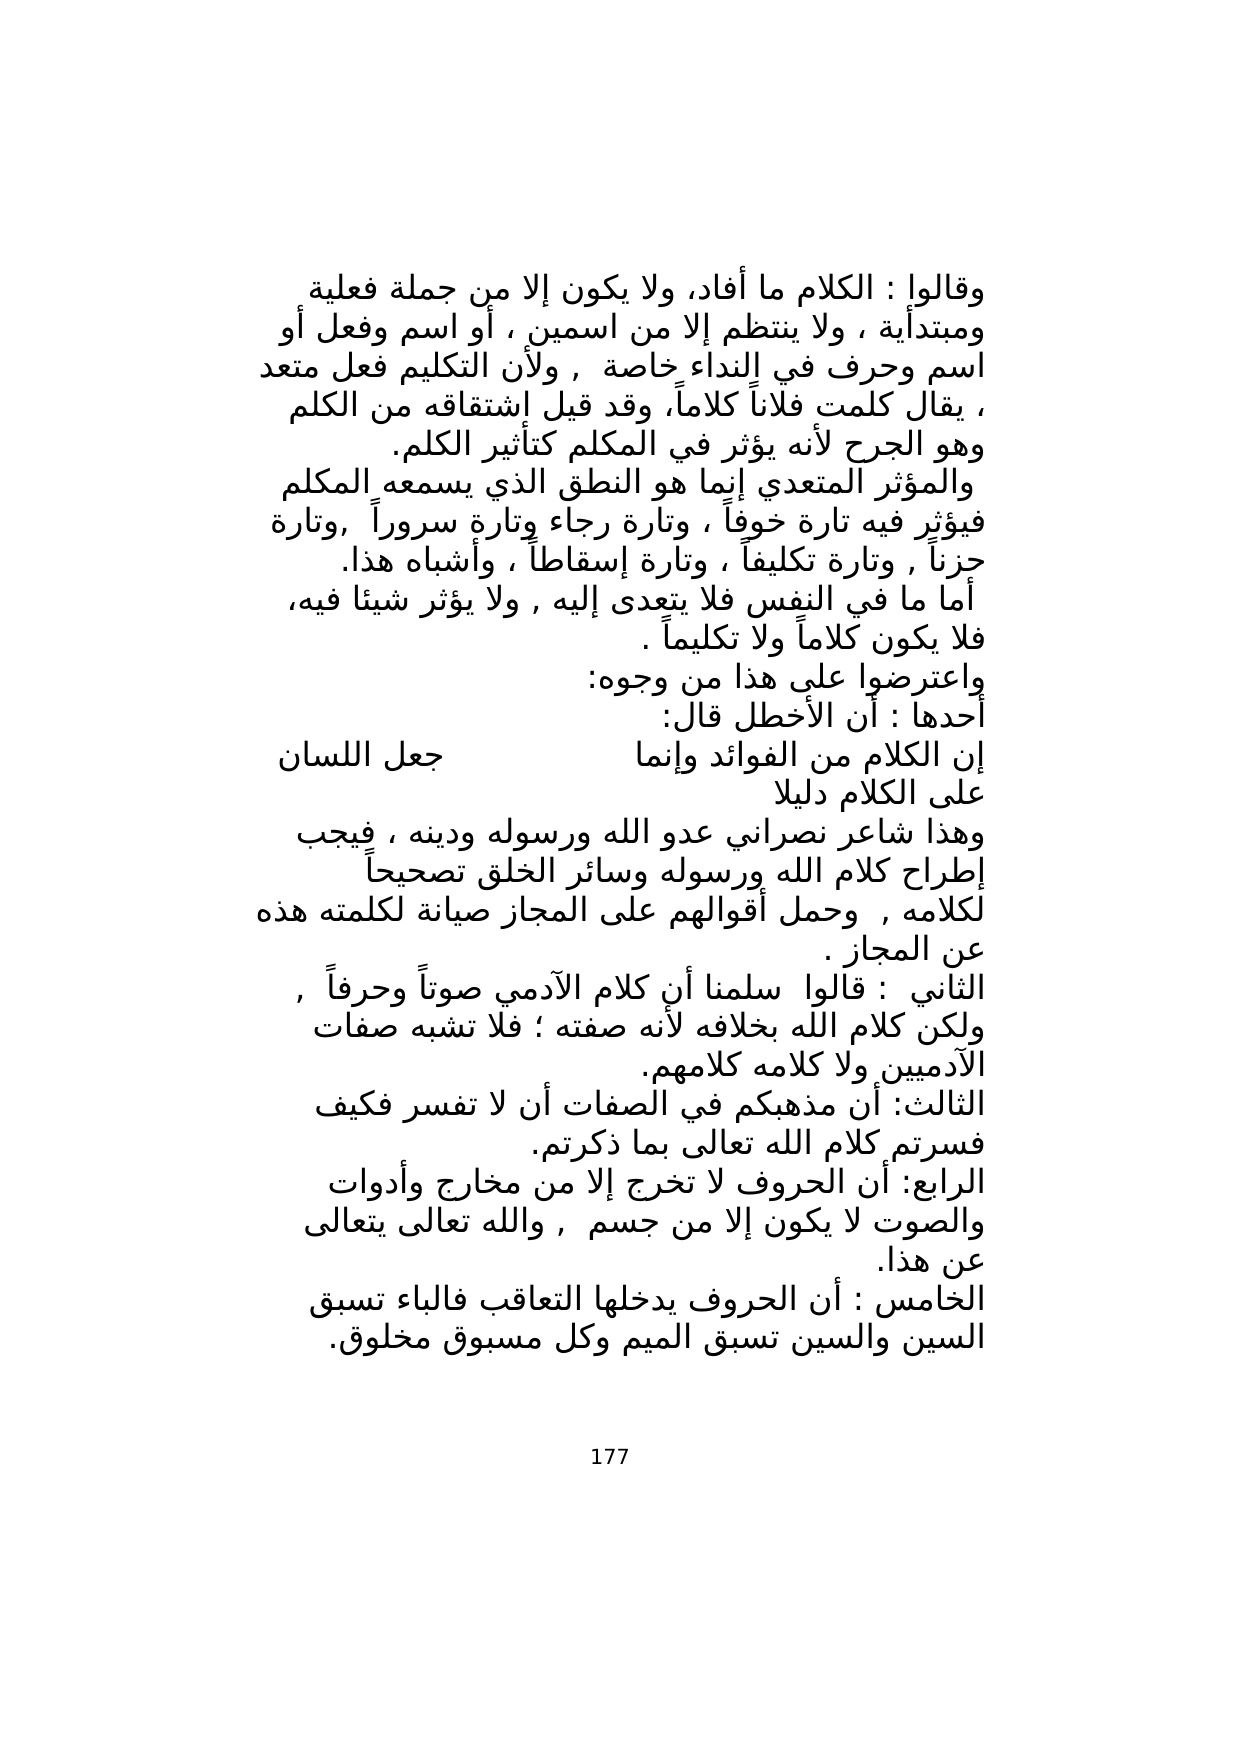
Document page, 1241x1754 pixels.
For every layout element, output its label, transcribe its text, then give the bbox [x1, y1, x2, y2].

text الرابع: أن الحروف لا تخرج إلا من مخارج وأدوات والصوت لا يكون إلا من جسم , والله تعالى يتعالى عن هذا. [254, 1162, 986, 1279]
text وهذا شاعر نصراني عدو الله ورسوله ودينه ، فيجب إطراح كلام الله ورسوله وسائر الخلق تصحيحاً لكلامه , وحمل أقوالهم على المجاز صيانة لكلمته هذه عن المجاز . [254, 813, 986, 968]
text أما ما في النفس فلا يتعدى إليه , ولا يؤثر شيئا فيه، فلا يكون كلاماً ولا تكليماً . [254, 579, 986, 657]
text الثاني : قالوا سلمنا أن كلام الآدمي صوتاً وحرفاً , ولكن كلام الله بخلافه لأنه صفته ؛ فلا تشبه صفات الآدميين ولا كلامه كلامهم. [254, 968, 986, 1085]
text واعترضوا على هذا من وجوه: [254, 657, 986, 696]
text وقالوا : الكلام ما أفاد، ولا يكون إلا من جملة فعلية ومبتدأية ، ولا ينتظم إلا من اسمين ، أو اسم وفعل أو اسم وحرف في النداء خاصة , ولأن التكليم فعل متعد ، يقال كلمت فلاناً كلاماً، وقد قيل اشتقاقه من الكلم وهو الجرح لأنه يؤثر في المكلم كتأثير الكلم. [254, 269, 986, 463]
text الخامس : أن الحروف يدخلها التعاقب فالباء تسبق السين والسين تسبق الميم وكل مسبوق مخلوق. [254, 1279, 986, 1357]
text والمؤثر المتعدي إنما هو النطق الذي يسمعه المكلم فيؤثر فيه تارة خوفاً ، وتارة رجاء وتارة سروراً ,وتارة حزناً , وتارة تكليفاً ، وتارة إسقاطاً ، وأشباه هذا. [254, 463, 986, 579]
text إن الكلام من الفوائد وإنما جعل اللسان على الكلام دليلا [254, 735, 986, 813]
text الثالث: أن مذهبكم في الصفات أن لا تفسر فكيف فسرتم كلام الله تعالى بما ذكرتم. [254, 1085, 986, 1162]
text أحدها : أن الأخطل قال: [254, 696, 986, 735]
